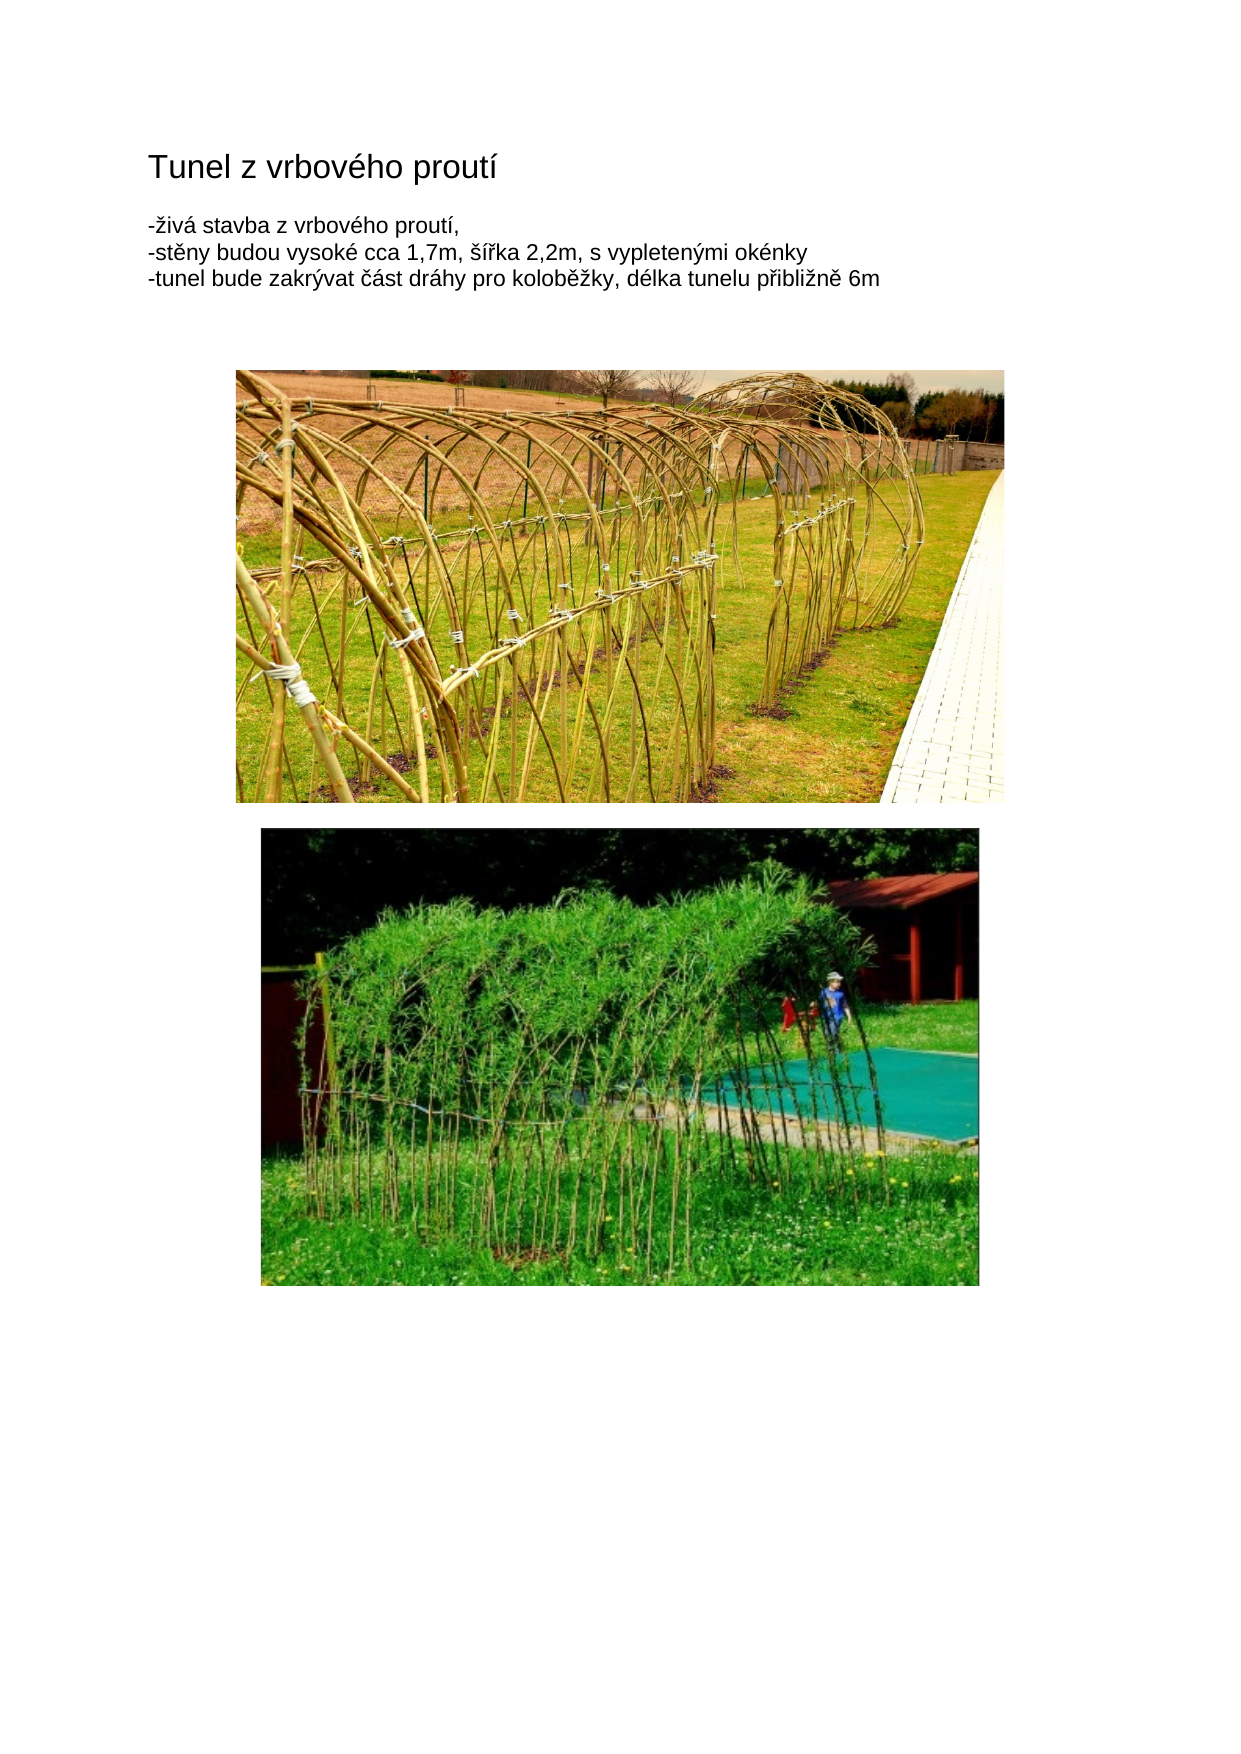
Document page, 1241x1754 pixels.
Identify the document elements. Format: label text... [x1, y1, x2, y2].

text -živá stavba z vrbového proutí, [148, 212, 1093, 239]
text -tunel bude zakrývat část dráhy pro koloběžky, délka tunelu přibližně 6m [148, 265, 1093, 291]
picture [260, 828, 980, 1286]
text Tunel z vrbového proutí [148, 148, 1093, 186]
text -stěny budou vysoké cca 1,7m, šířka 2,2m, s vypletenými okénky [148, 239, 1093, 265]
picture [235, 370, 1005, 803]
